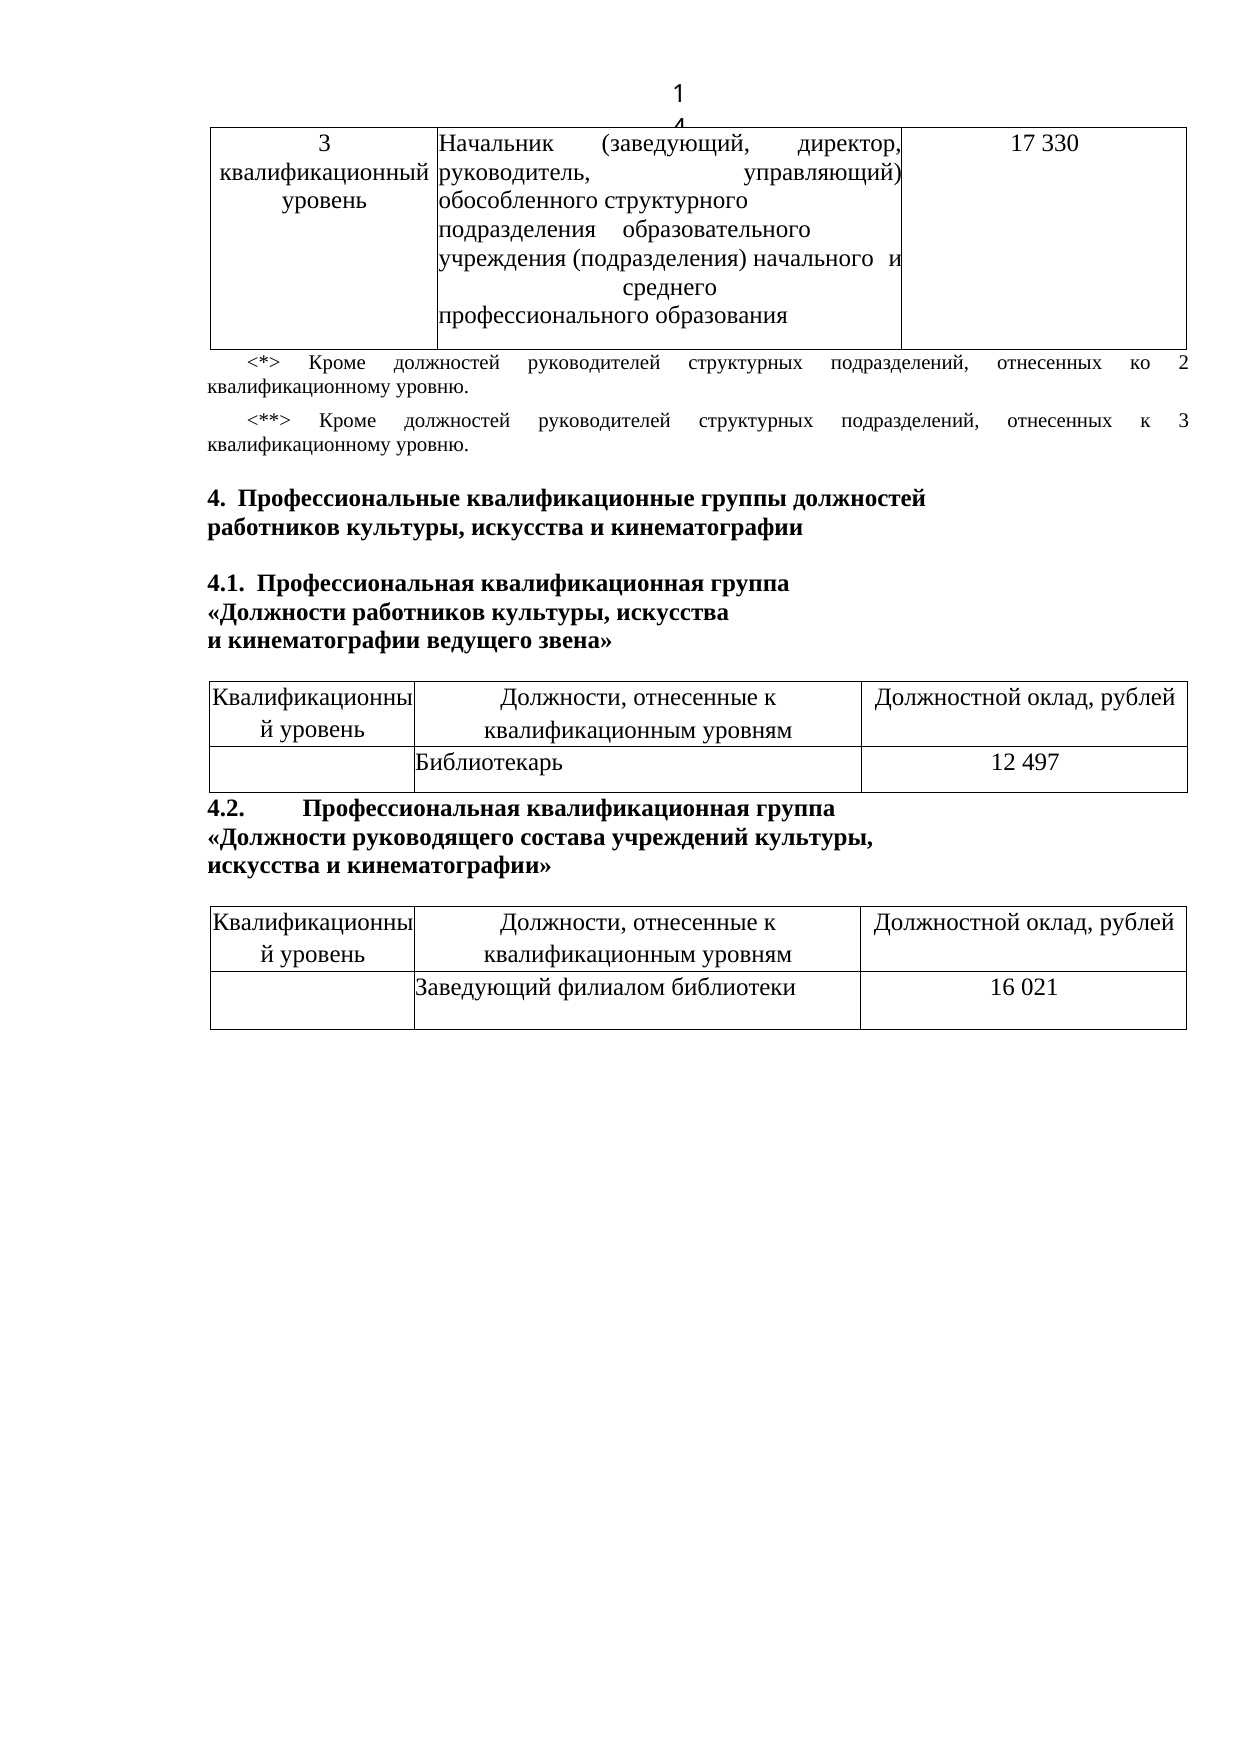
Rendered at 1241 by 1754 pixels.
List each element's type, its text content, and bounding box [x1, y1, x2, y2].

table_header Должностной оклад, рублей [861, 907, 1186, 971]
table_cell 12 497 [862, 747, 1187, 792]
table_cell 3 квалификационный уровень [211, 128, 437, 348]
table_header Квалификационный уровень [211, 907, 414, 971]
list Профессиональная квалификационная группа «Должности работников культуры, искусства и кинематографии ведущего звена» [207, 568, 1190, 654]
table_header Квалификационный уровень [210, 682, 414, 746]
table_cell Заведующий филиалом библиотеки [415, 972, 860, 1029]
table_cell 16 021 [861, 972, 1186, 1029]
table_cell 17 330 [902, 128, 1186, 348]
table_header Должности, отнесенные к квалификационным уровням [415, 682, 861, 746]
table_cell [210, 747, 414, 792]
table_cell Библиотекарь [415, 747, 861, 792]
table_cell Начальник (заведующий, директор, руководитель, управляющий) обособленного структурного подразделения образовательного учреждения (подразделения) начального и среднего профессионального образования [438, 128, 901, 348]
text <*> Кроме должностей руководителей структурных подразделений, отнесенных ко 2 квалификационному уровню. [207, 349, 1190, 398]
list Профессиональная квалификационная группа «Должности руководящего состава учреждений культуры, искусства и кинематографии» [207, 793, 1190, 879]
list Профессиональные квалификационные группы должностей работников культуры, искусства и кинематографии [207, 483, 1190, 541]
table_cell [211, 972, 414, 1029]
text <**> Кроме должностей руководителей структурных подразделений, отнесенных к 3 квалификационному уровню. [207, 408, 1190, 456]
table_header Должностной оклад, рублей [862, 682, 1187, 746]
table_header Должности, отнесенные к квалификационным уровням [415, 907, 860, 971]
